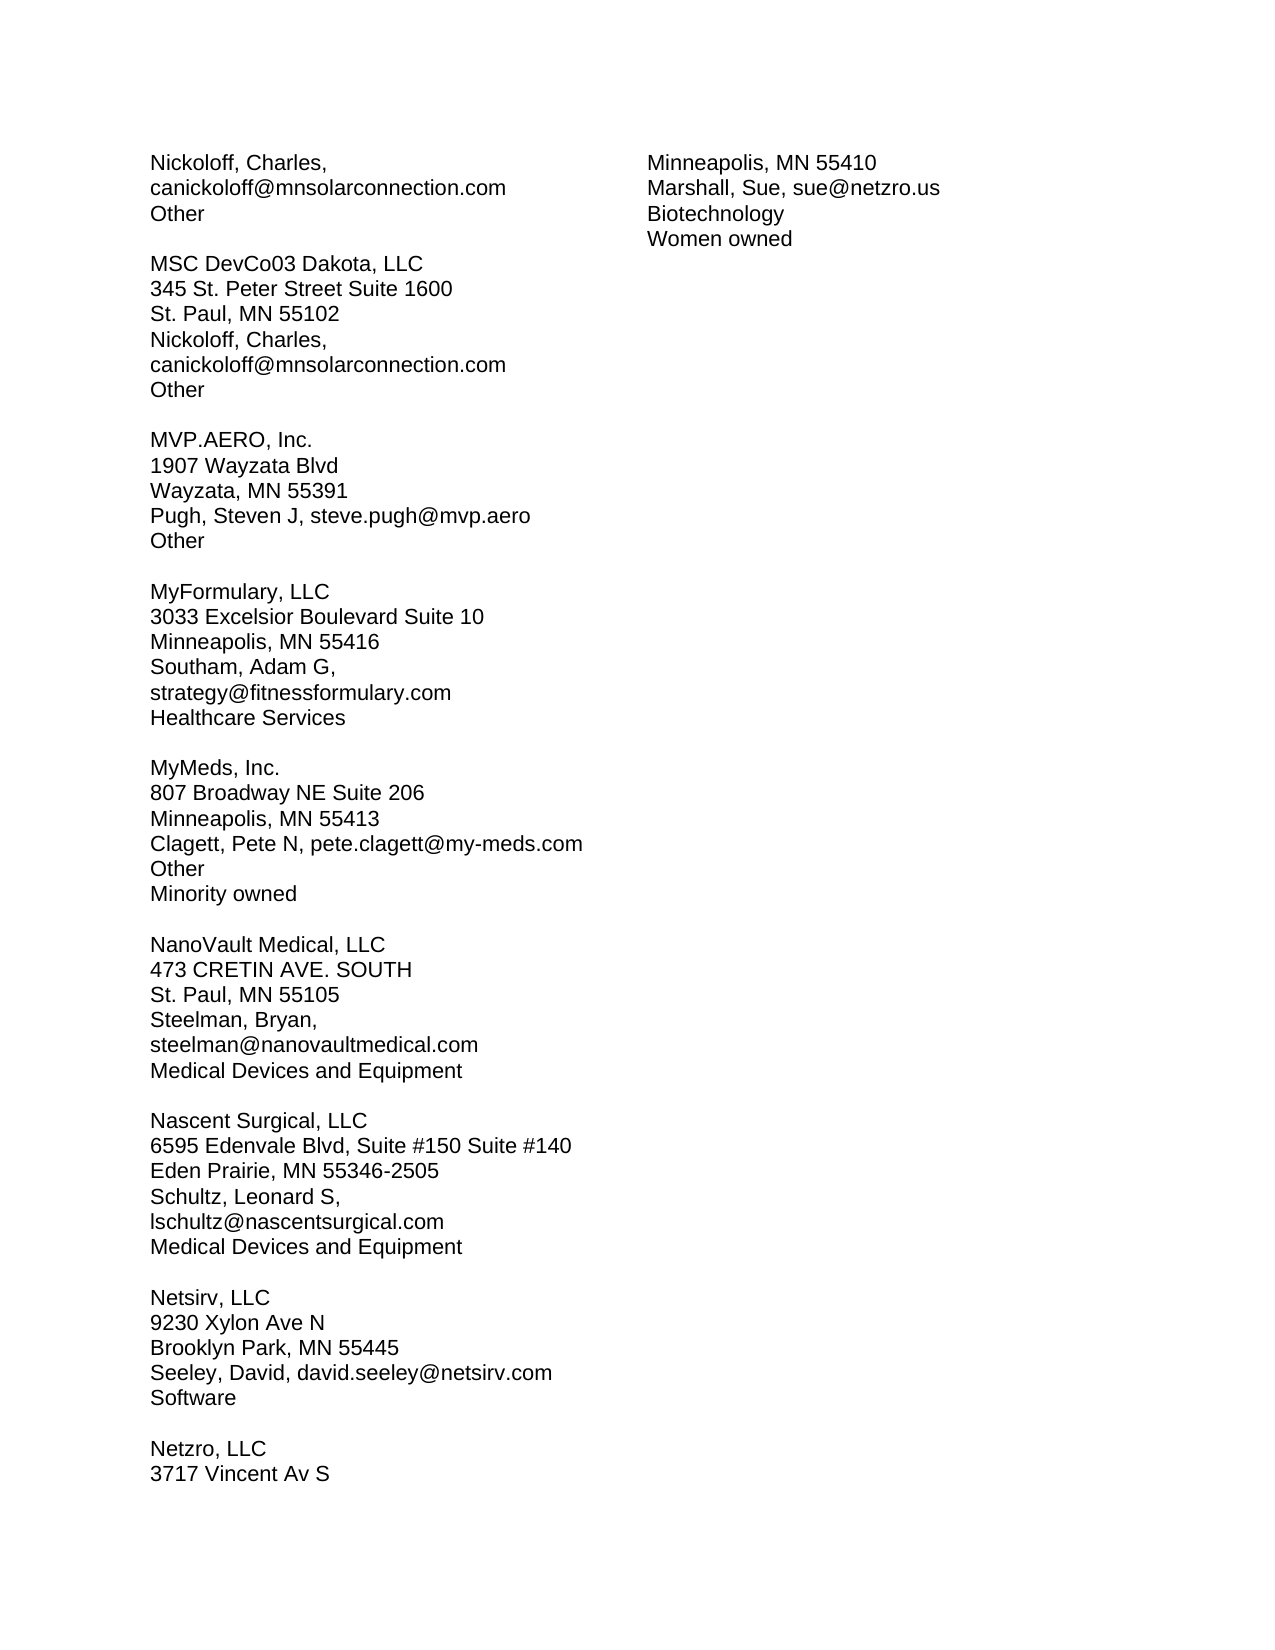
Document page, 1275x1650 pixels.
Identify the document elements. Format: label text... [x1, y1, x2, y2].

text Wayzata, MN 55391 [150, 478, 628, 503]
text 3033 Excelsior Boulevard Suite 10 [150, 604, 628, 629]
text Nascent Surgical, LLC [150, 1108, 628, 1133]
text Nickoloff, Charles, canickoloff@mnsolarconnection.com [150, 150, 628, 200]
text Minneapolis, MN 55410 [647, 150, 1125, 175]
text Netzro, LLC [150, 1436, 628, 1461]
text 807 Broadway NE Suite 206 [150, 780, 628, 805]
text Marshall, Sue, sue@netzro.us [647, 175, 1125, 200]
text MVP.AERO, Inc. [150, 427, 628, 452]
text Pugh, Steven J, steve.pugh@mvp.aero [150, 503, 628, 528]
text 1907 Wayzata Blvd [150, 452, 628, 478]
text 473 CRETIN AVE. SOUTH [150, 957, 628, 982]
text Software [150, 1385, 628, 1410]
text Eden Prairie, MN 55346-2505 [150, 1158, 628, 1183]
text Schultz, Leonard S, lschultz@nascentsurgical.com [150, 1183, 628, 1234]
text Steelman, Bryan, steelman@nanovaultmedical.com [150, 1007, 628, 1057]
text Minority owned [150, 881, 628, 906]
text Medical Devices and Equipment [150, 1057, 628, 1083]
text 6595 Edenvale Blvd, Suite #150 Suite #140 [150, 1133, 628, 1158]
text St. Paul, MN 55102 [150, 301, 628, 326]
text 345 St. Peter Street Suite 1600 [150, 276, 628, 301]
text Nickoloff, Charles, canickoloff@mnsolarconnection.com [150, 326, 628, 377]
text Other [150, 377, 628, 402]
text Minneapolis, MN 55413 [150, 805, 628, 831]
text Brooklyn Park, MN 55445 [150, 1335, 628, 1360]
text Netsirv, LLC [150, 1284, 628, 1309]
text Medical Devices and Equipment [150, 1234, 628, 1259]
text MyMeds, Inc. [150, 755, 628, 780]
text 9230 Xylon Ave N [150, 1309, 628, 1335]
text Biotechnology [647, 200, 1125, 226]
text NanoVault Medical, LLC [150, 931, 628, 957]
text MSC DevCo03 Dakota, LLC [150, 251, 628, 276]
text Seeley, David, david.seeley@netsirv.com [150, 1360, 628, 1385]
text Clagett, Pete N, pete.clagett@my-meds.com [150, 831, 628, 856]
text Minneapolis, MN 55416 [150, 629, 628, 654]
text Other [150, 200, 628, 226]
text Southam, Adam G, strategy@fitnessformulary.com [150, 654, 628, 704]
text St. Paul, MN 55105 [150, 982, 628, 1007]
text Healthcare Services [150, 704, 628, 730]
text Other [150, 528, 628, 553]
text MyFormulary, LLC [150, 578, 628, 604]
text Other [150, 856, 628, 881]
text 3717 Vincent Av S [150, 1461, 628, 1486]
text Women owned [647, 226, 1125, 251]
